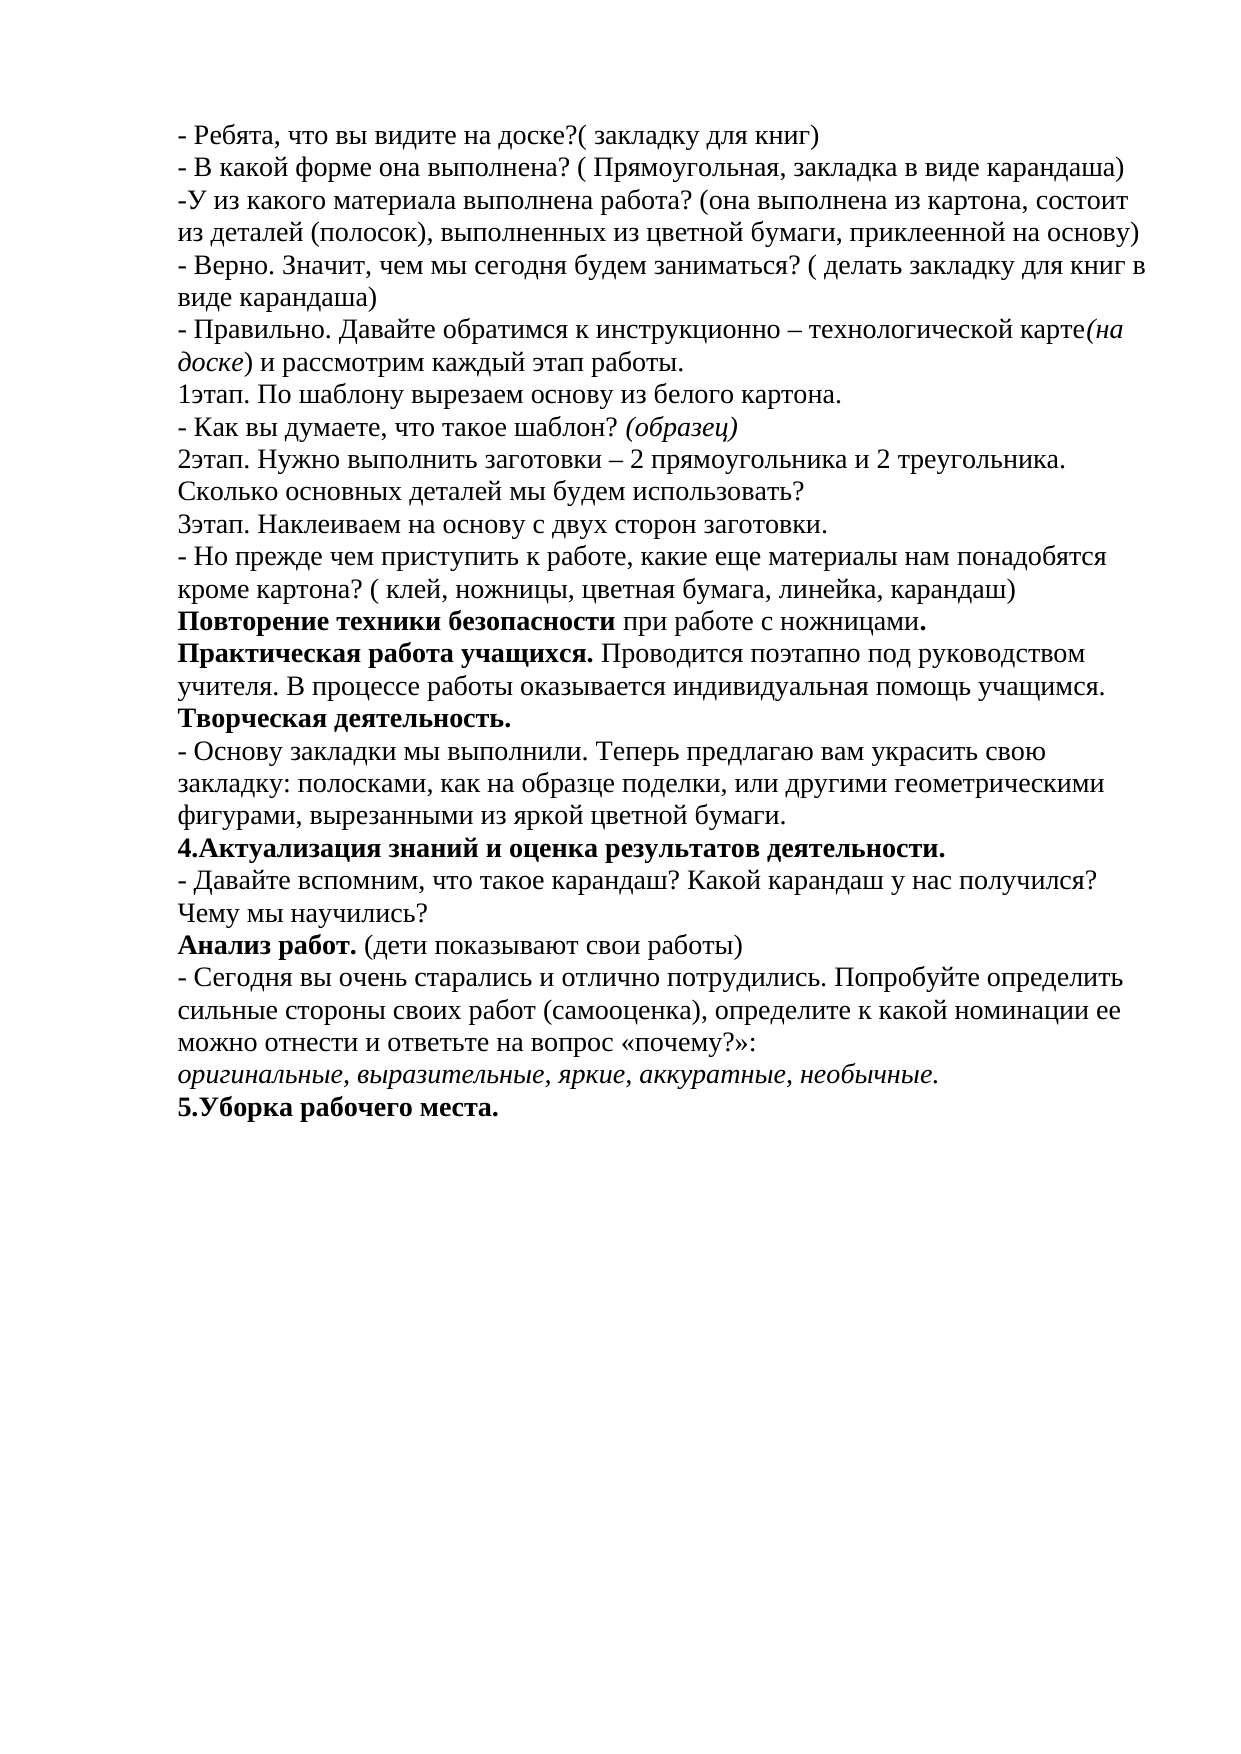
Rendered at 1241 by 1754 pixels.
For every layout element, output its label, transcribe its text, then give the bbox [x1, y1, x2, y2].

text - Сегодня вы очень старались и отлично потрудились. Попробуйте определить сильные стороны своих работ (самооценка), определите к какой номинации ее можно отнести и ответьте на вопрос «почему?»: [177, 960, 1152, 1058]
text - Как вы думаете, что такое шаблон? (образец) [177, 410, 1152, 442]
text 3этап. Наклеиваем на основу с двух сторон заготовки. [177, 507, 1152, 539]
text Анализ работ. (дети показывают свои работы) [177, 928, 1152, 960]
text 2этап. Нужно выполнить заготовки – 2 прямоугольника и 2 треугольника. Сколько основных деталей мы будем использовать? [177, 442, 1152, 507]
text - Правильно. Давайте обратимся к инструкционно – технологической карте(на доске) и рассмотрим каждый этап работы. [177, 312, 1152, 377]
text 5.Уборка рабочего места. [177, 1090, 1152, 1122]
text - Основу закладки мы выполнили. Теперь предлагаю вам украсить свою закладку: полосками, как на образце поделки, или другими геометрическими фигурами, вырезанными из яркой цветной бумаги. [177, 734, 1152, 831]
text оригинальные, выразительные, яркие, аккуратные, необычные. [177, 1058, 1152, 1090]
text - В какой форме она выполнена? ( Прямоугольная, закладка в виде карандаша) [177, 151, 1152, 183]
text - Но прежде чем приступить к работе, какие еще материалы нам понадобятся кроме картона? ( клей, ножницы, цветная бумага, линейка, карандаш) [177, 539, 1152, 604]
text - Давайте вспомним, что такое карандаш? Какой карандаш у нас получился? [177, 863, 1152, 896]
text - Ребята, что вы видите на доске?( закладку для книг) [177, 118, 1152, 151]
text Повторение техники безопасности при работе с ножницами. [177, 604, 1152, 636]
text Практическая работа учащихся. Проводится поэтапно под руководством учителя. В процессе работы оказывается индивидуальная помощь учащимся. [177, 636, 1152, 701]
text Творческая деятельность. [177, 701, 1152, 734]
text -У из какого материала выполнена работа? (она выполнена из картона, состоит из деталей (полосок), выполненных из цветной бумаги, приклеенной на основу) [177, 183, 1152, 248]
text 4.Актуализация знаний и оценка результатов деятельности. [177, 831, 1152, 863]
text - Верно. Значит, чем мы сегодня будем заниматься? ( делать закладку для книг в виде карандаша) [177, 248, 1152, 312]
text Чему мы научились? [177, 896, 1152, 928]
text 1этап. По шаблону вырезаем основу из белого картона. [177, 377, 1152, 410]
